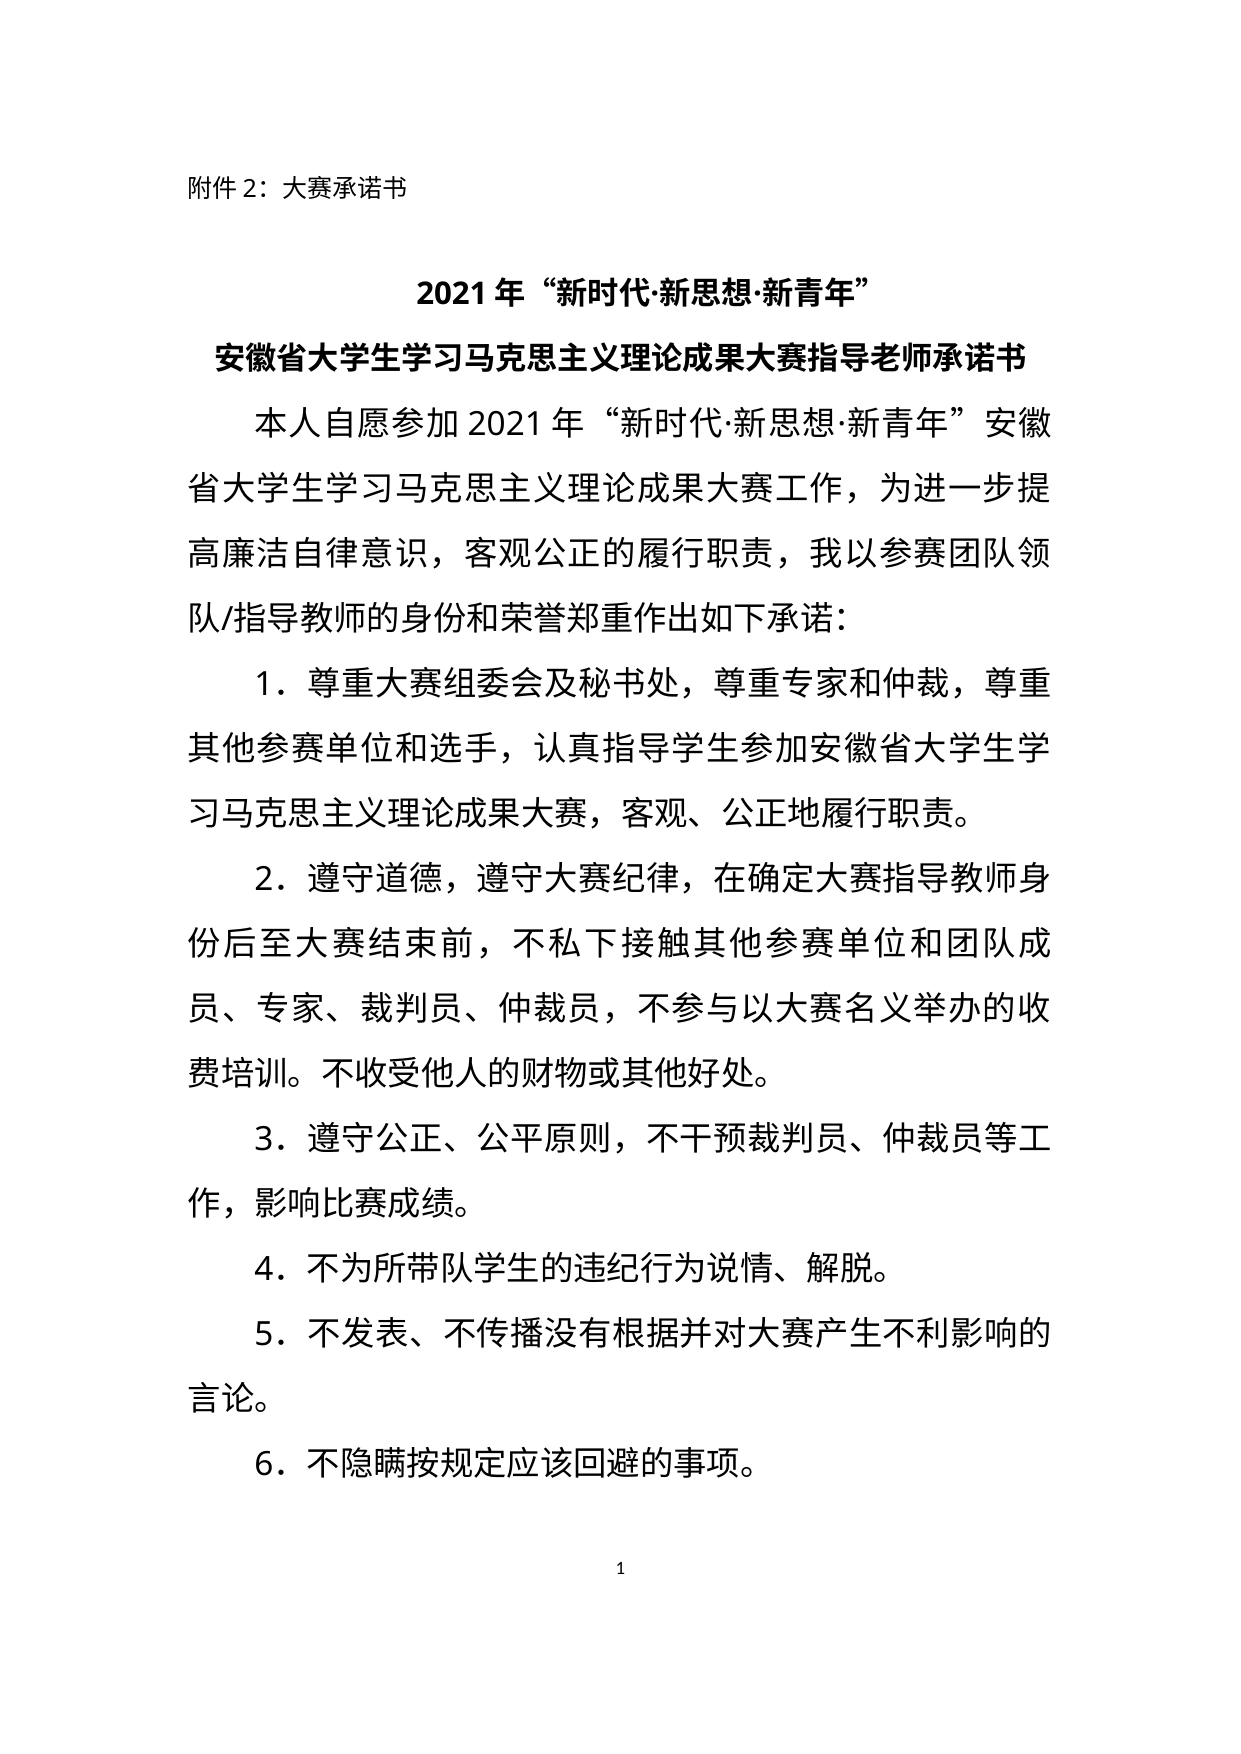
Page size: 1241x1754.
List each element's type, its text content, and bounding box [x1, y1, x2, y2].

text 6．不隐瞒按规定应该回避的事项。 [187, 1428, 1053, 1493]
text 5．不发表、不传播没有根据并对大赛产生不利影响的言论。 [187, 1298, 1053, 1428]
text 3．遵守公正、公平原则，不干预裁判员、仲裁员等工作，影响比赛成绩。 [187, 1103, 1053, 1233]
text 附件2：大赛承诺书 [187, 154, 1053, 219]
text 2．遵守道德，遵守大赛纪律，在确定大赛指导教师身份后至大赛结束前，不私下接触其他参赛单位和团队成员、专家、裁判员、仲裁员，不参与以大赛名义举办的收费培训。不收受他人的财物或其他好处。 [187, 843, 1053, 1103]
text 安徽省大学生学习马克思主义理论成果大赛指导老师承诺书 [187, 323, 1053, 388]
text 1．尊重大赛组委会及秘书处，尊重专家和仲裁，尊重其他参赛单位和选手，认真指导学生参加安徽省大学生学习马克思主义理论成果大赛，客观、公正地履行职责。 [187, 648, 1053, 843]
text 2021年“新时代·新思想·新青年” [187, 258, 1053, 323]
text 本人自愿参加2021年“新时代·新思想·新青年”安徽省大学生学习马克思主义理论成果大赛工作，为进一步提高廉洁自律意识，客观公正的履行职责，我以参赛团队领队/指导教师的身份和荣誉郑重作出如下承诺： [187, 388, 1053, 648]
text 4．不为所带队学生的违纪行为说情、解脱。 [187, 1233, 1053, 1298]
